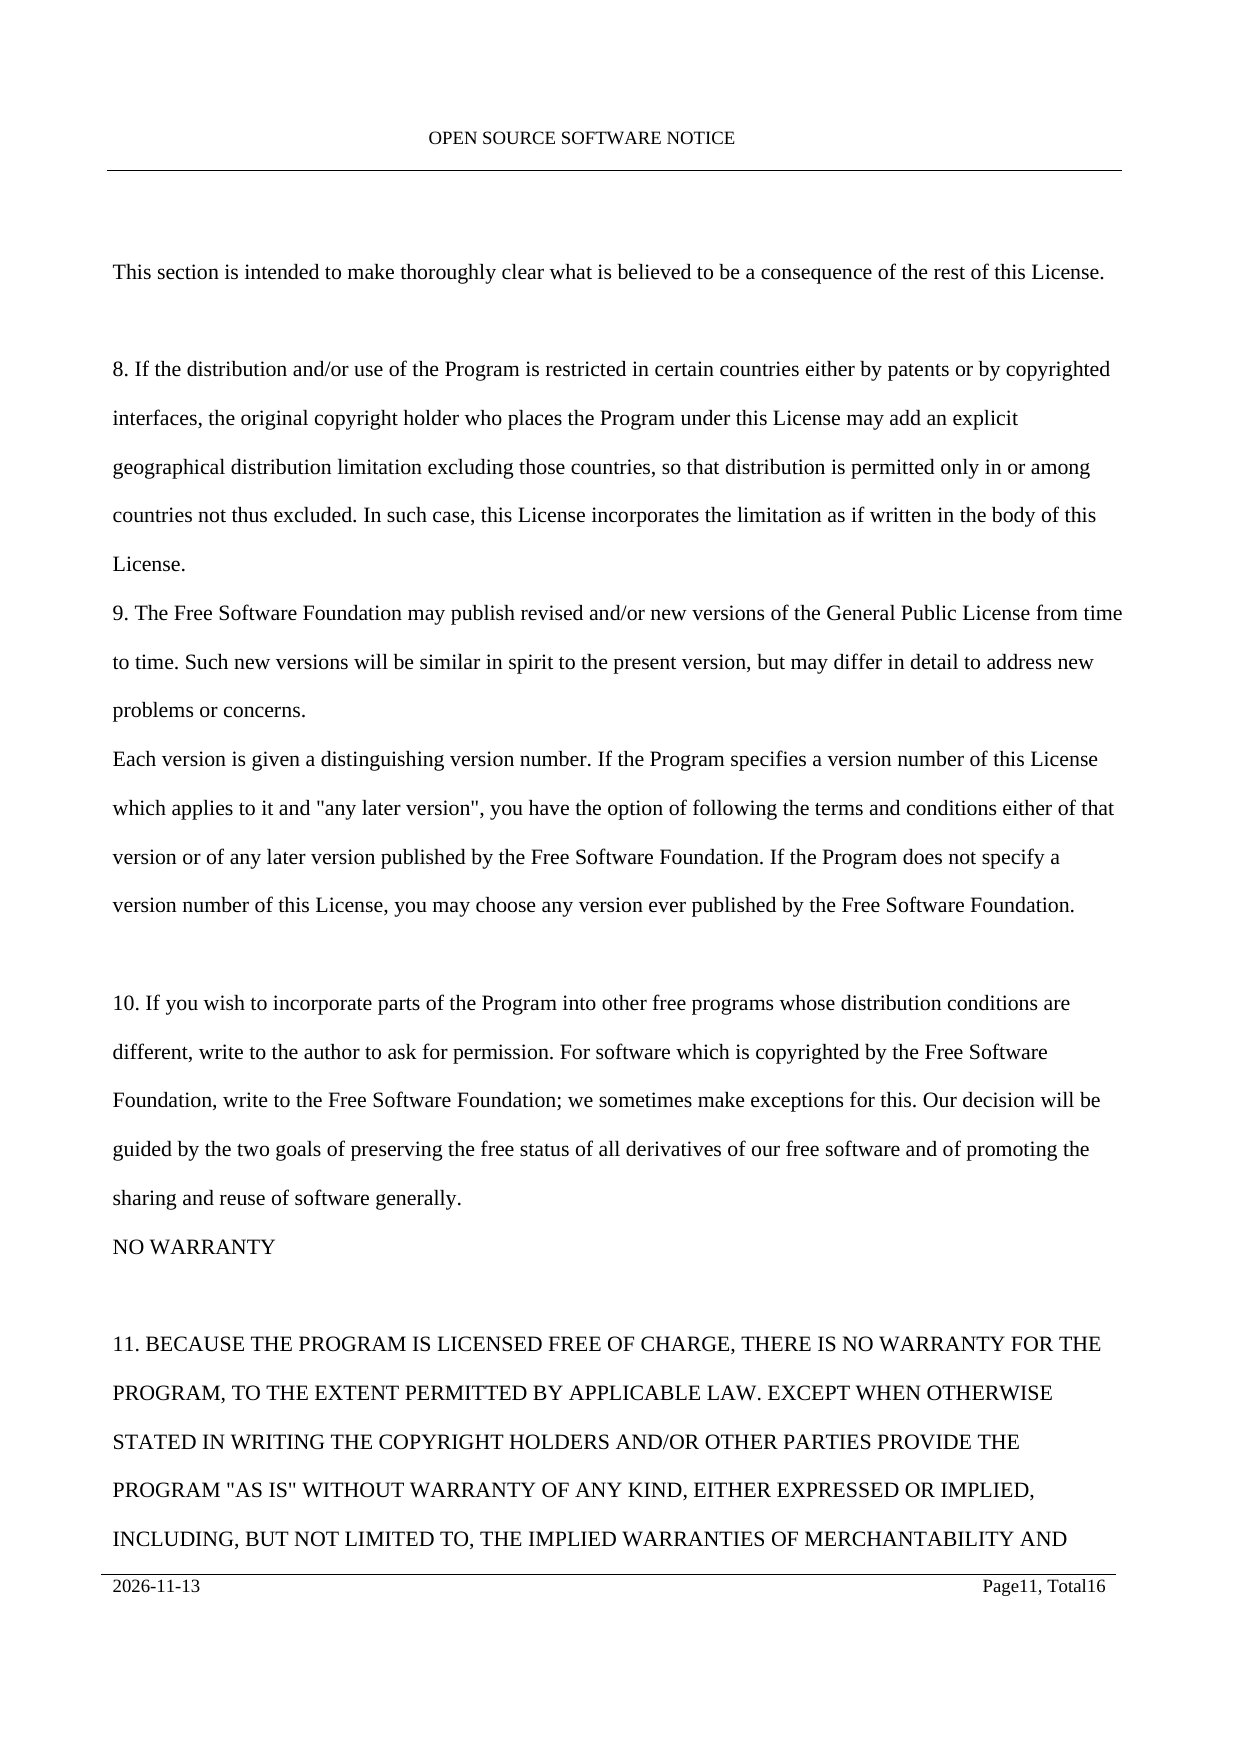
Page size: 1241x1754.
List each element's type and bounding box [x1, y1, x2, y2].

text [112, 206, 1128, 1555]
